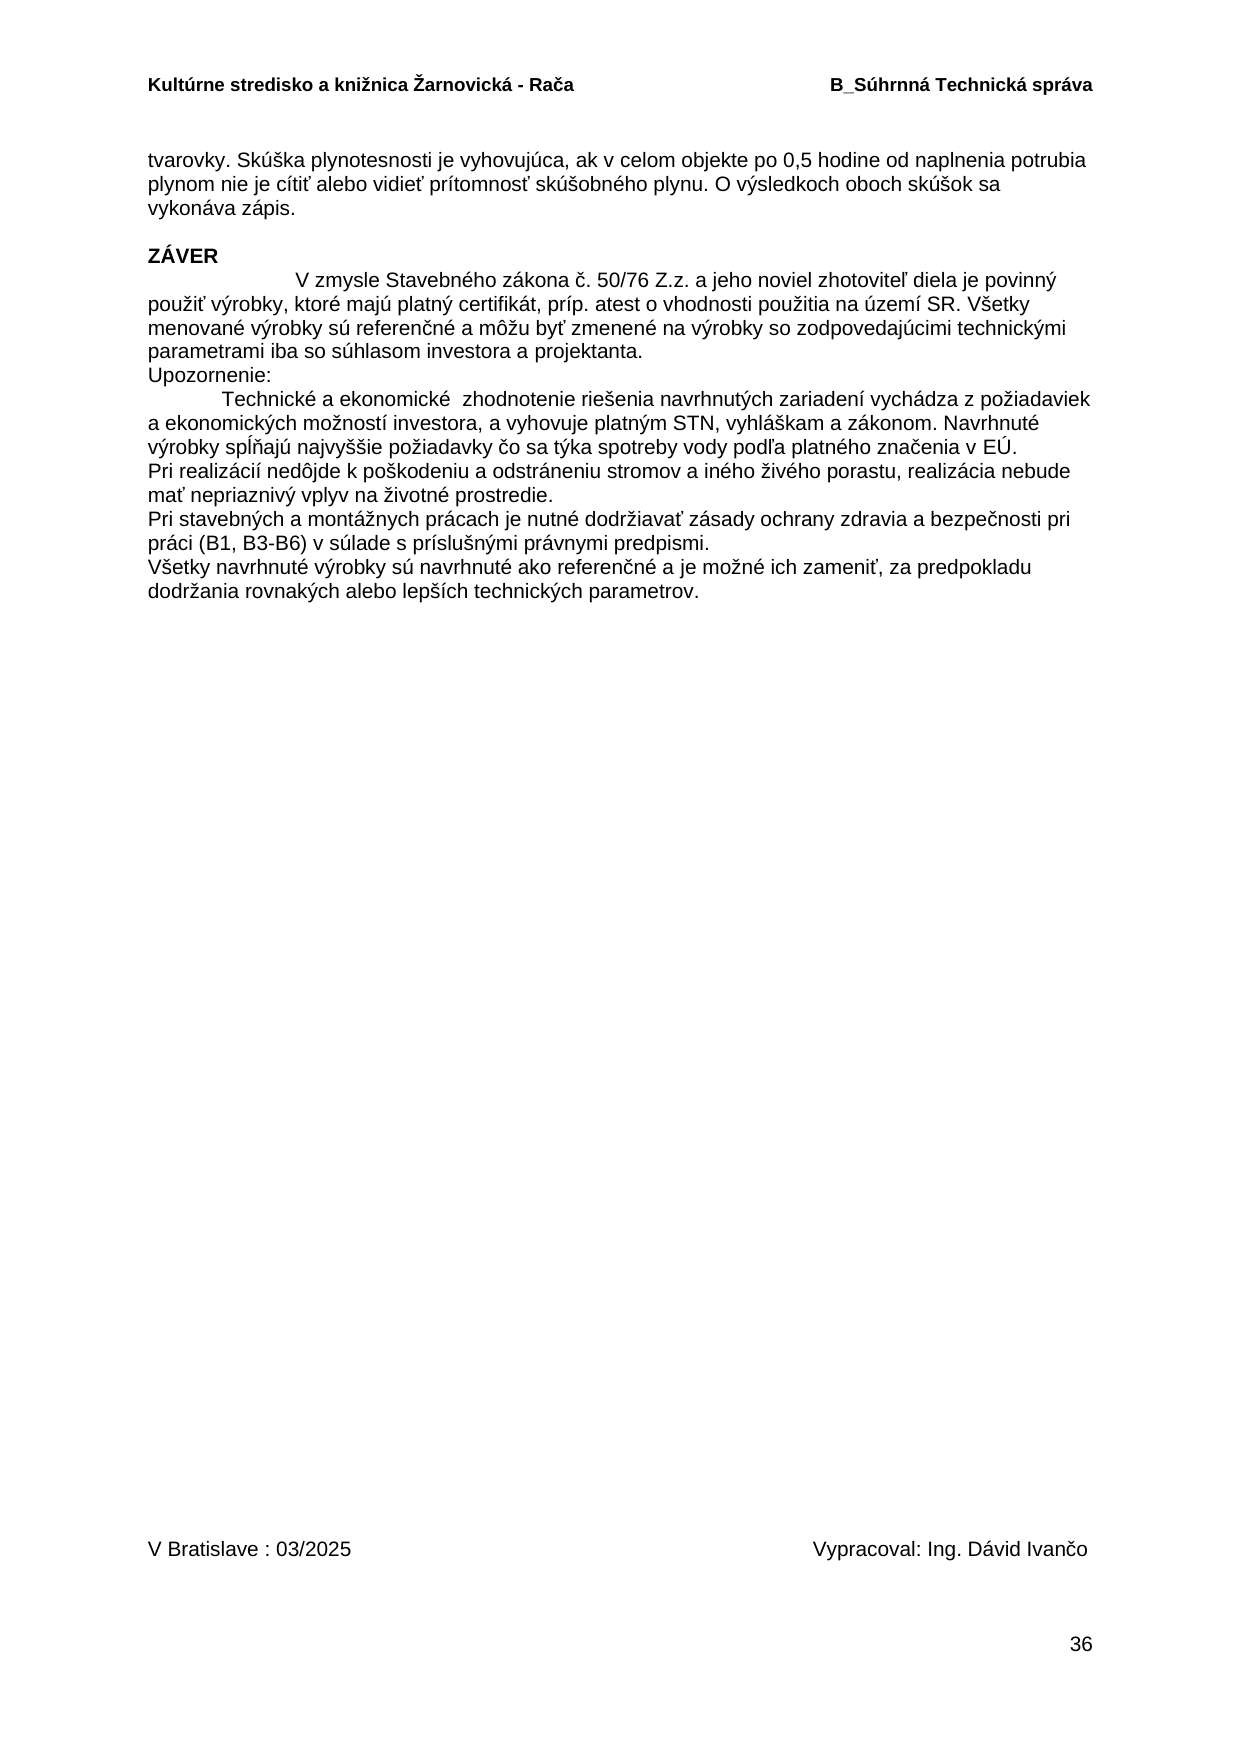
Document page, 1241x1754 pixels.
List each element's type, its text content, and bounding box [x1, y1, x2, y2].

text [148, 148, 1093, 219]
text Pri realizácií nedôjde k poškodeniu a odstráneniu stromov a iného živého porastu, realizácia nebude mať nepriaznivý vplyv na životné prostredie. [148, 459, 1093, 507]
text Upozornenie: [148, 363, 1093, 387]
text Technické a ekonomické zhodnotenie riešenia navrhnutých zariadení vychádza z požiadaviek a ekonomických možností investora, a vyhovuje platným STN, vyhláškam a zákonom. Navrhnuté výrobky spĺňajú najvyššie požiadavky čo sa týka spotreby vody podľa platného značenia v EÚ. [148, 387, 1093, 459]
text Pri stavebných a montážnych prácach je nutné dodržiavať zásady ochrany zdravia a bezpečnosti pri práci (B1, B3-B6) v súlade s príslušnými právnymi predpismi. [148, 507, 1093, 555]
text ZÁVER [148, 243, 1093, 267]
text V zmysle Stavebného zákona č. 50/76 Z.z. a jeho noviel zhotoviteľ diela je povinný použiť výrobky, ktoré majú platný certifikát, príp. atest o vhodnosti použitia na území SR. Všetky menované výrobky sú referenčné a môžu byť zmenené na výrobky so zodpovedajúcimi technickými parametrami iba so súhlasom investora a projektanta. [148, 267, 1093, 363]
text V Bratislave : 03/2025 Vypracoval: Ing. Dávid Ivančo [148, 1537, 1093, 1561]
text Všetky navrhnuté výrobky sú navrhnuté ako referenčné a je možné ich zameniť, za predpokladu dodržania rovnakých alebo lepších technických parametrov. [148, 555, 1093, 603]
